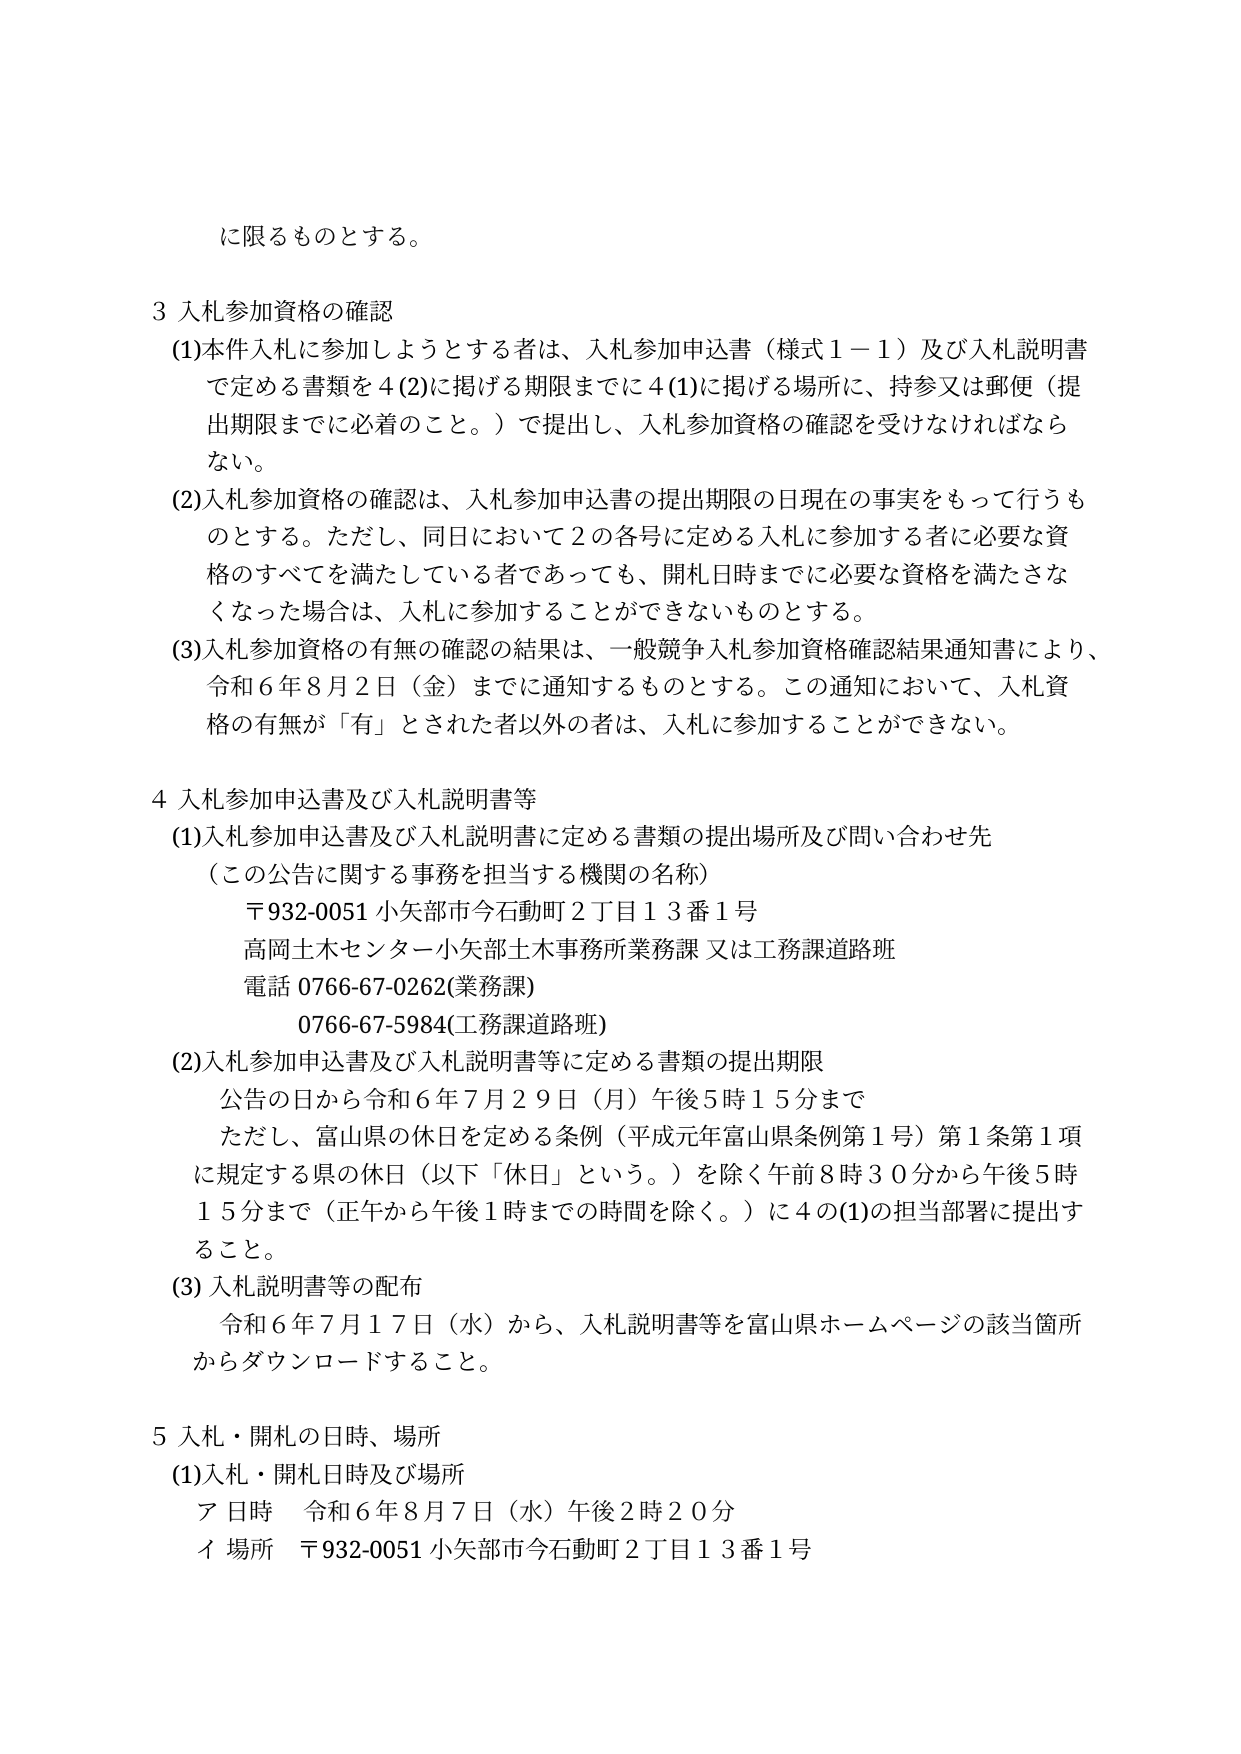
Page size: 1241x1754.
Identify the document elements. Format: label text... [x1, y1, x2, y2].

text ただし、富山県の休日を定める条例（平成元年富山県条例第１号）第１条第１項に規定する県の休日（以下「休日」という。）を除く午前８時３０分から午後５時１５分まで（正午から午後１時までの時間を除く。）に４の(1)の担当部署に提出すること。 [148, 1117, 1092, 1267]
text (3) 入札説明書等の配布 [148, 1267, 1092, 1304]
text ア 日時 令和６年８月７日（水）午後２時２０分 [148, 1492, 1092, 1529]
text (1)本件入札に参加しようとする者は、入札参加申込書（様式１－１）及び入札説明書で定める書類を４(2)に掲げる期限までに４(1)に掲げる場所に、持参又は郵便（提出期限までに必着のこと。）で提出し、入札参加資格の確認を受けなければならない。 [148, 329, 1092, 479]
text イ 場所 〒932-0051 小矢部市今石動町２丁目１３番１号 [148, 1529, 1092, 1567]
text 電話 0766-67-0262(業務課) [148, 967, 1092, 1004]
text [148, 217, 1092, 254]
text 公告の日から令和６年７月２９日（月）午後５時１５分まで [148, 1079, 1092, 1117]
text （この公告に関する事務を担当する機関の名称） [148, 854, 1092, 892]
text (3)入札参加資格の有無の確認の結果は、一般競争入札参加資格確認結果通知書により、令和６年８月２日（金）までに通知するものとする。この通知において、入札資格の有無が「有」とされた者以外の者は、入札に参加することができない。 [148, 629, 1092, 742]
text (1)入札・開札日時及び場所 [148, 1454, 1092, 1492]
text (2)入札参加申込書及び入札説明書等に定める書類の提出期限 [148, 1042, 1092, 1079]
text 令和６年７月１７日（水）から、入札説明書等を富山県ホームページの該当箇所からダウンロードすること。 [148, 1304, 1092, 1379]
text ５ 入札・開札の日時、場所 [148, 1417, 1092, 1454]
text 〒932-0051 小矢部市今石動町２丁目１３番１号 [148, 892, 1092, 929]
text 0766-67-5984(工務課道路班) [148, 1004, 1092, 1042]
text (2)入札参加資格の確認は、入札参加申込書の提出期限の日現在の事実をもって行うものとする。ただし、同日において２の各号に定める入札に参加する者に必要な資格のすべてを満たしている者であっても、開札日時までに必要な資格を満たさなくなった場合は、入札に参加することができないものとする。 [148, 479, 1092, 629]
text ４ 入札参加申込書及び入札説明書等 [148, 779, 1092, 817]
text 高岡土木センター小矢部土木事務所業務課 又は工務課道路班 [148, 929, 1092, 967]
text (1)入札参加申込書及び入札説明書に定める書類の提出場所及び問い合わせ先 [148, 817, 1092, 854]
text ３ 入札参加資格の確認 [148, 292, 1092, 329]
